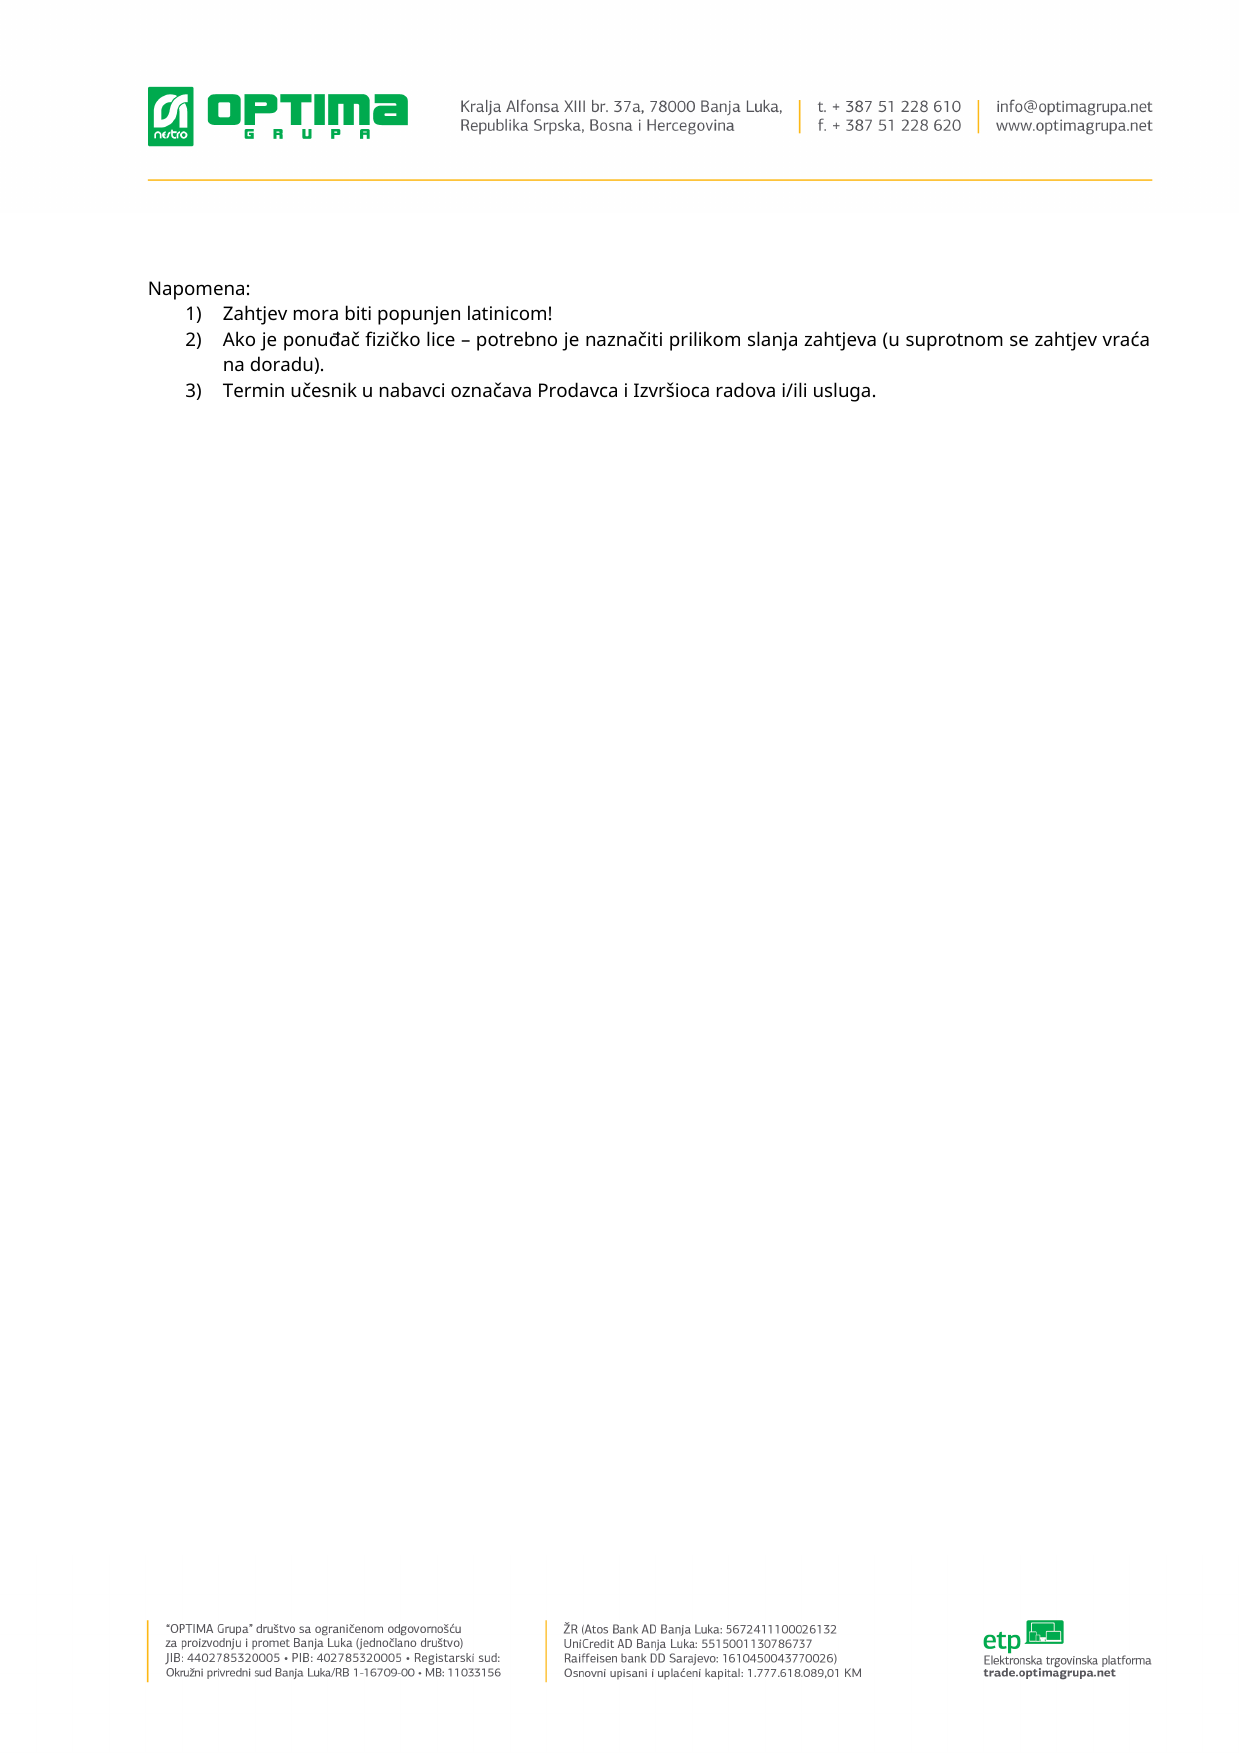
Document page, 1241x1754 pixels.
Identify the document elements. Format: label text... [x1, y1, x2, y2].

text Napomena: [148, 275, 1152, 301]
list Termin učesnik u nabavci označava Prodavca i Izvršioca radova i/ili usluga. [185, 377, 1152, 403]
list Ako je ponuđač fizičko lice – potrebno je naznačiti prilikom slanja zahtjeva (u suprotnom se zahtjev vraća na doradu). [185, 326, 1152, 377]
list Zahtjev mora biti popunjen latinicom! [185, 301, 1152, 326]
picture [0, 1555, 1239, 1753]
picture [0, 0, 1240, 213]
